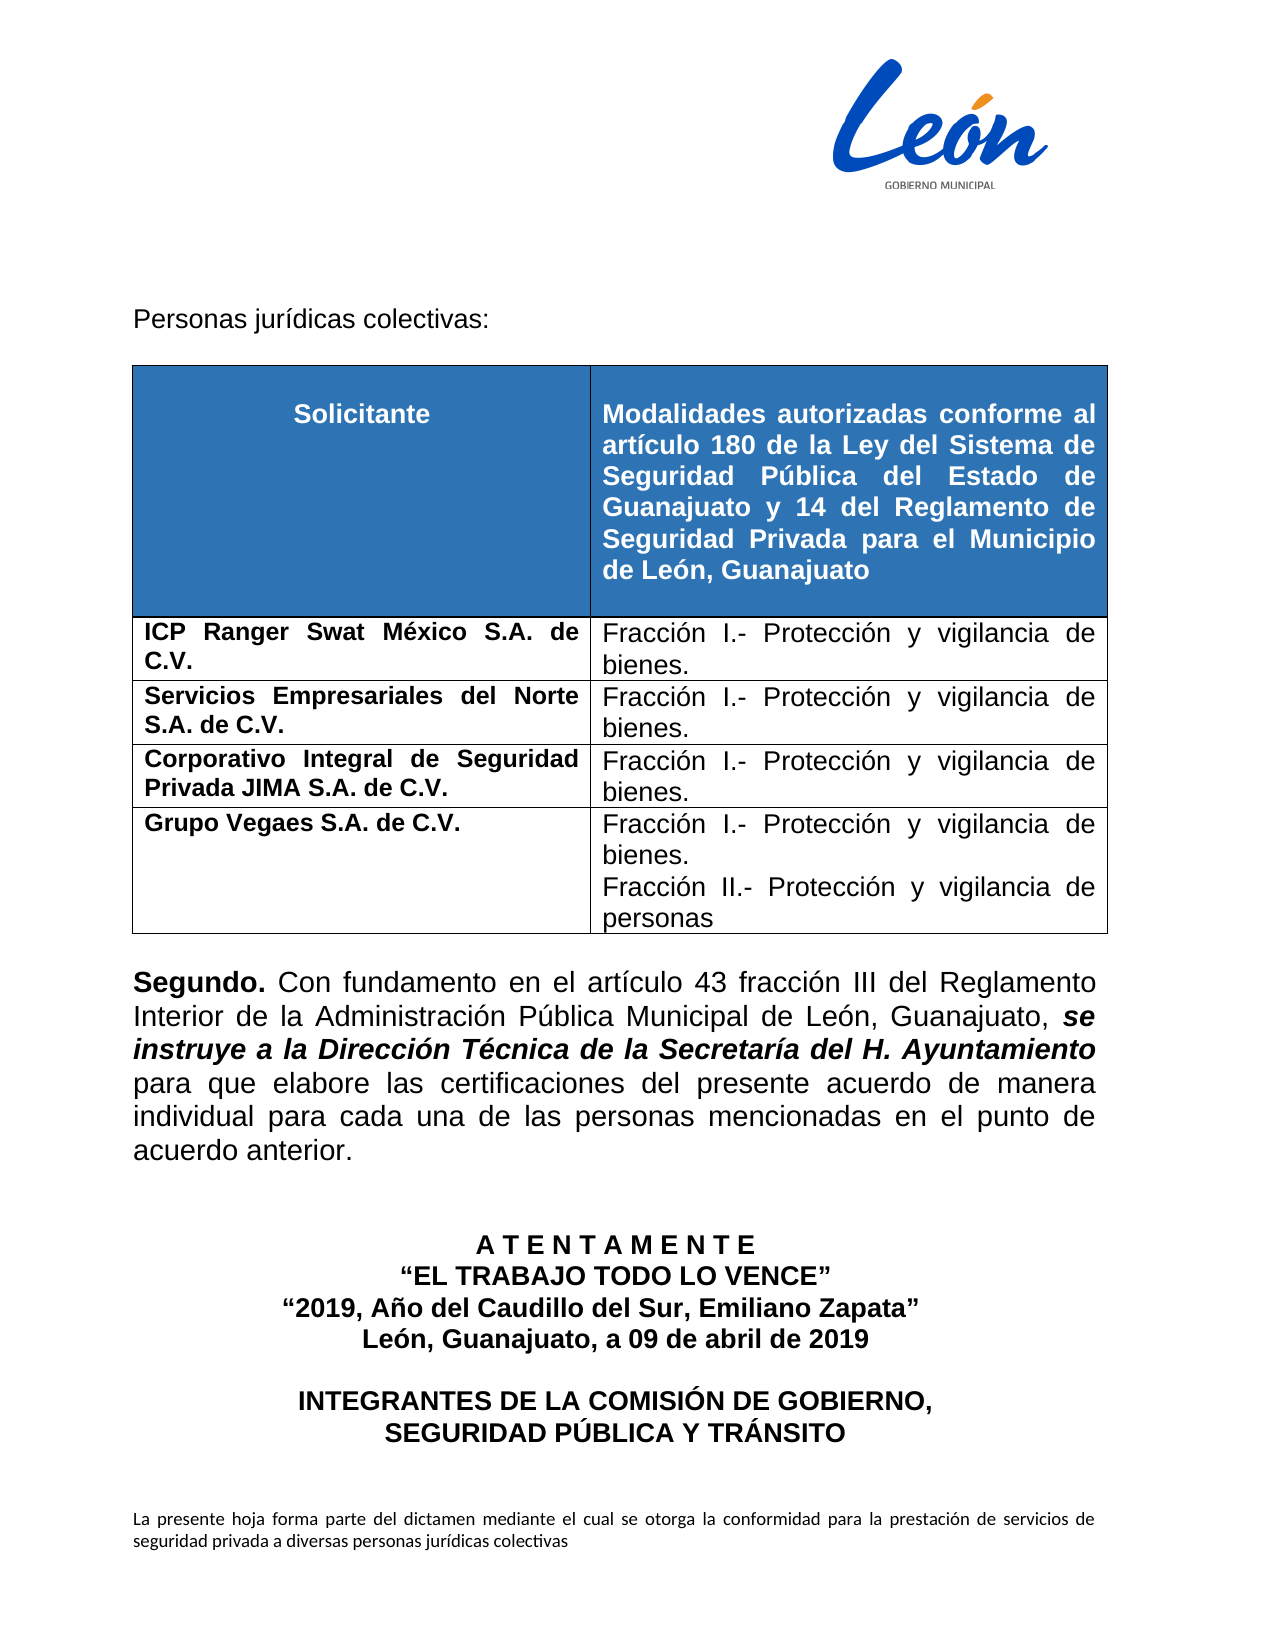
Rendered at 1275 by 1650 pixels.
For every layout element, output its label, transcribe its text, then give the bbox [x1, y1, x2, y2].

table_cell Corporativo Integral de Seguridad Privada JIMA S.A. de C.V. [133, 745, 590, 807]
table_cell ICP Ranger Swat México S.A. de C.V. [133, 618, 590, 680]
text “EL TRABAJO TODO LO VENCE” [133, 1260, 1098, 1292]
table_cell Fracción I.- Protección y vigilancia de bienes. [591, 618, 1107, 680]
text A T E N T A M E N T E [133, 1229, 1098, 1260]
text INTEGRANTES DE LA COMISIÓN DE GOBIERNO, [133, 1385, 1098, 1417]
table_cell Grupo Vegaes S.A. de C.V. [133, 808, 590, 933]
text Segundo. Con fundamento en el artículo 43 fracción III del Reglamento Interior de la Administración Pública Municipal de León, Guanajuato, se instruye a la Dirección Técnica de la Secretaría del H. Ayuntamiento para que elabore las certificaciones del presente acuerdo de manera individual para cada una de las personas mencionadas en el punto de acuerdo anterior. [133, 965, 1098, 1167]
text “2019, Año del Caudillo del Sur, Emiliano Zapata” [103, 1292, 1098, 1323]
table_cell Fracción I.- Protección y vigilancia de bienes. Fracción II.- Protección y vigilancia de personas [591, 808, 1107, 933]
text SEGURIDAD PÚBLICA Y TRÁNSITO [133, 1417, 1098, 1448]
text Personas jurídicas colectivas: [133, 303, 1098, 334]
table_cell Servicios Empresariales del Norte S.A. de C.V. [133, 681, 590, 743]
picture [783, 59, 1098, 189]
text León, Guanajuato, a 09 de abril de 2019 [133, 1323, 1098, 1354]
table_header Solicitante [133, 366, 590, 616]
table_cell Fracción I.- Protección y vigilancia de bienes. [591, 681, 1107, 743]
table_header Modalidades autorizadas conforme al artículo 180 de la Ley del Sistema de Seguridad Pública del Estado de Guanajuato y 14 del Reglamento de Seguridad Privada para el Municipio de León, Guanajuato [591, 366, 1107, 616]
table_cell Fracción I.- Protección y vigilancia de bienes. [591, 745, 1107, 807]
